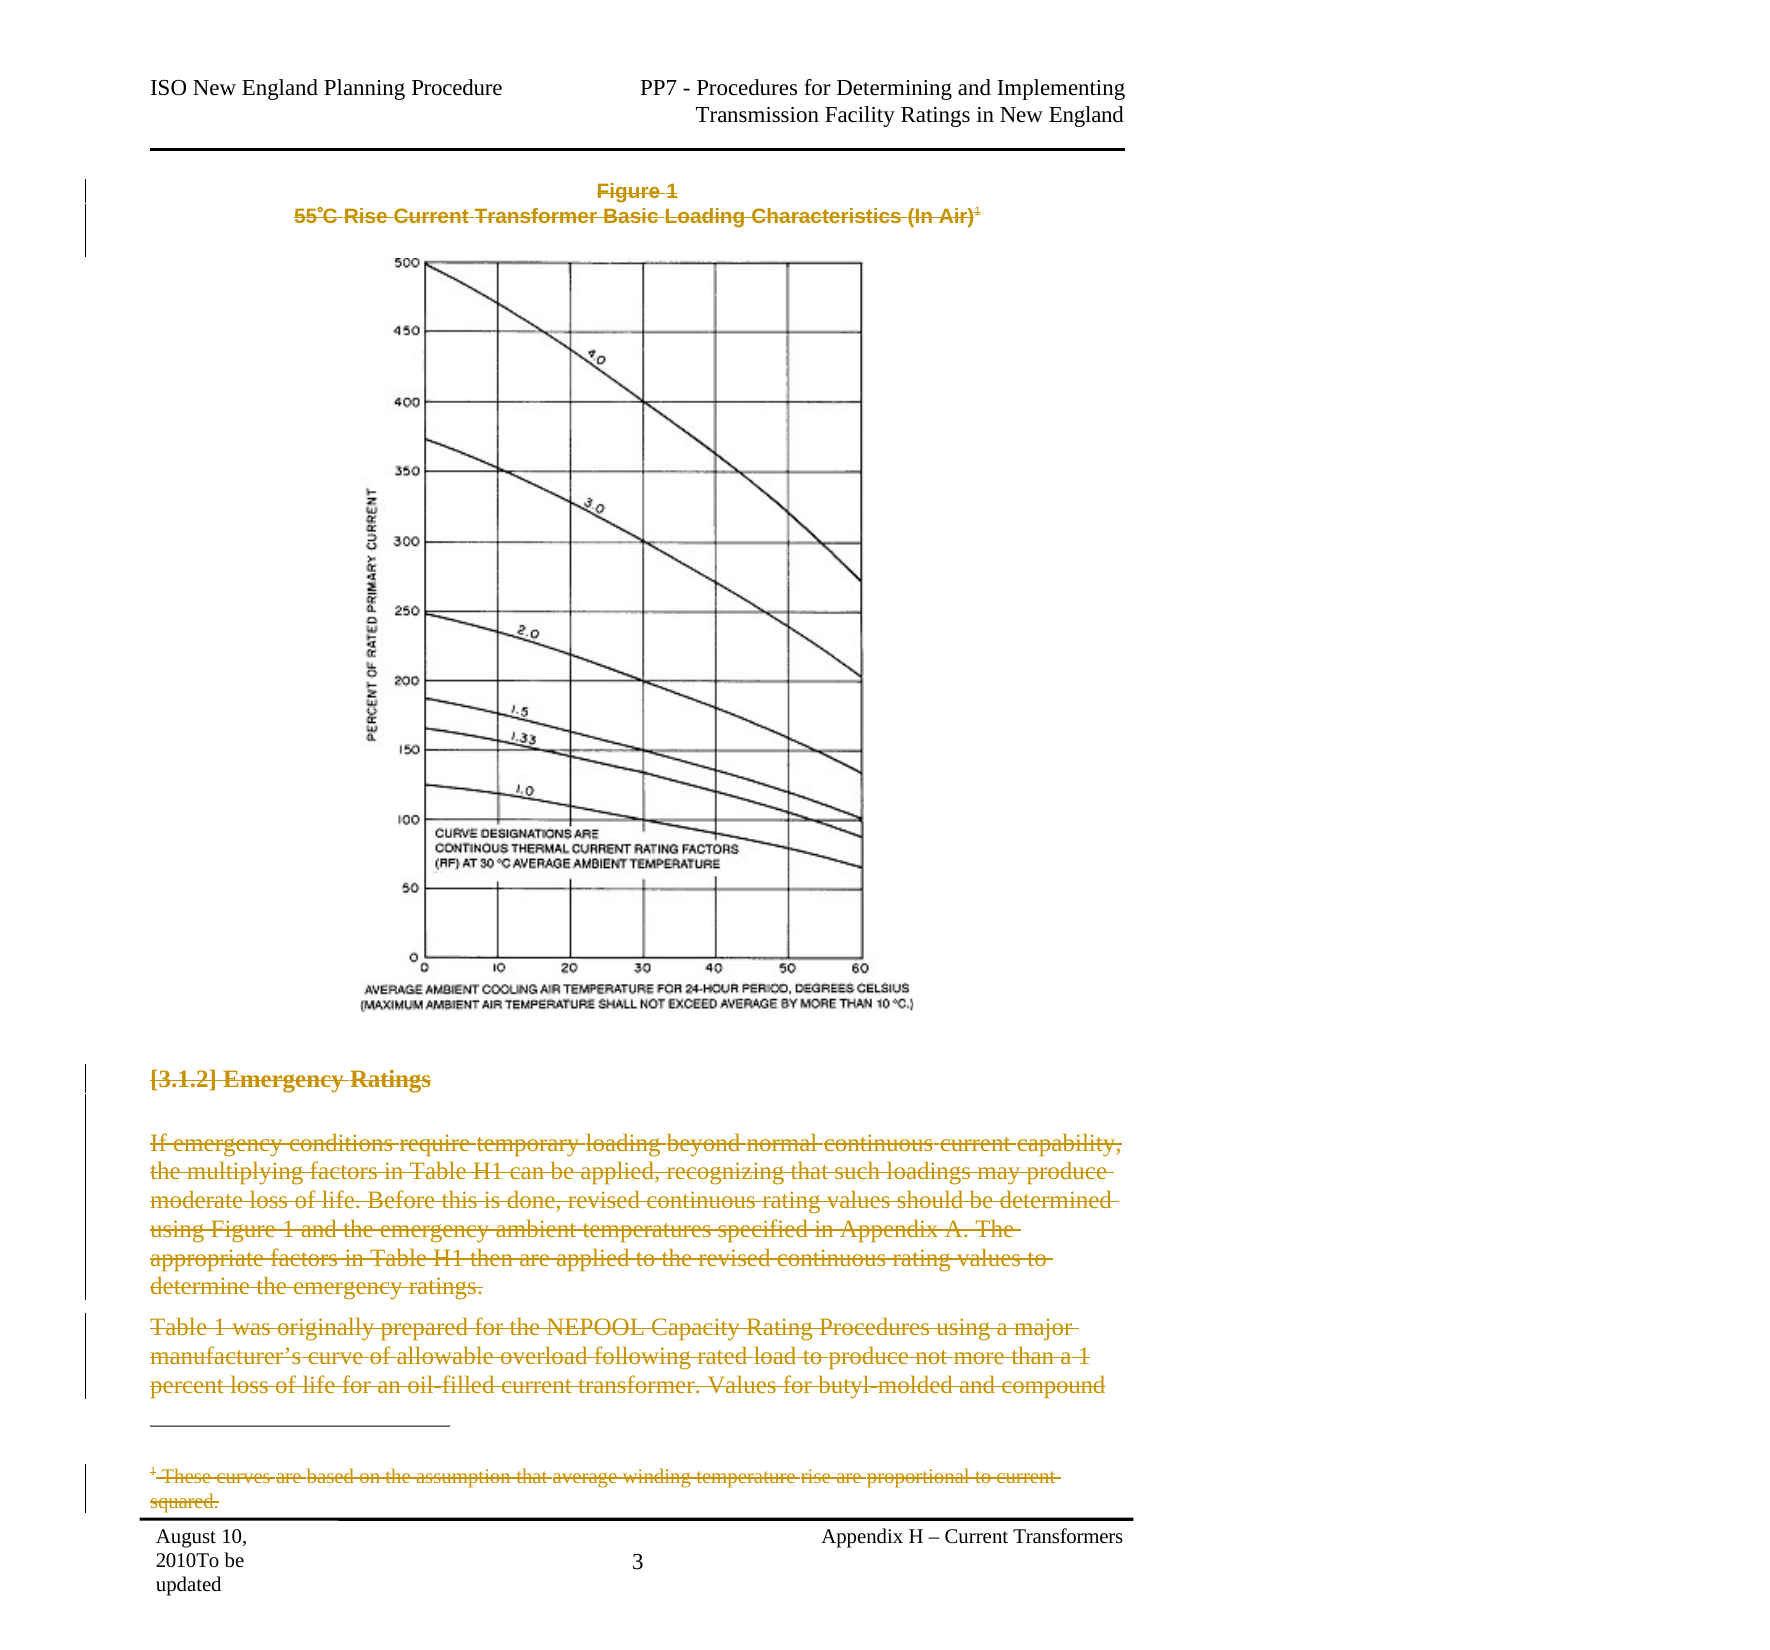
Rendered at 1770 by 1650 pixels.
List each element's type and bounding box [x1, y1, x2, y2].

picture [360, 258, 914, 1012]
